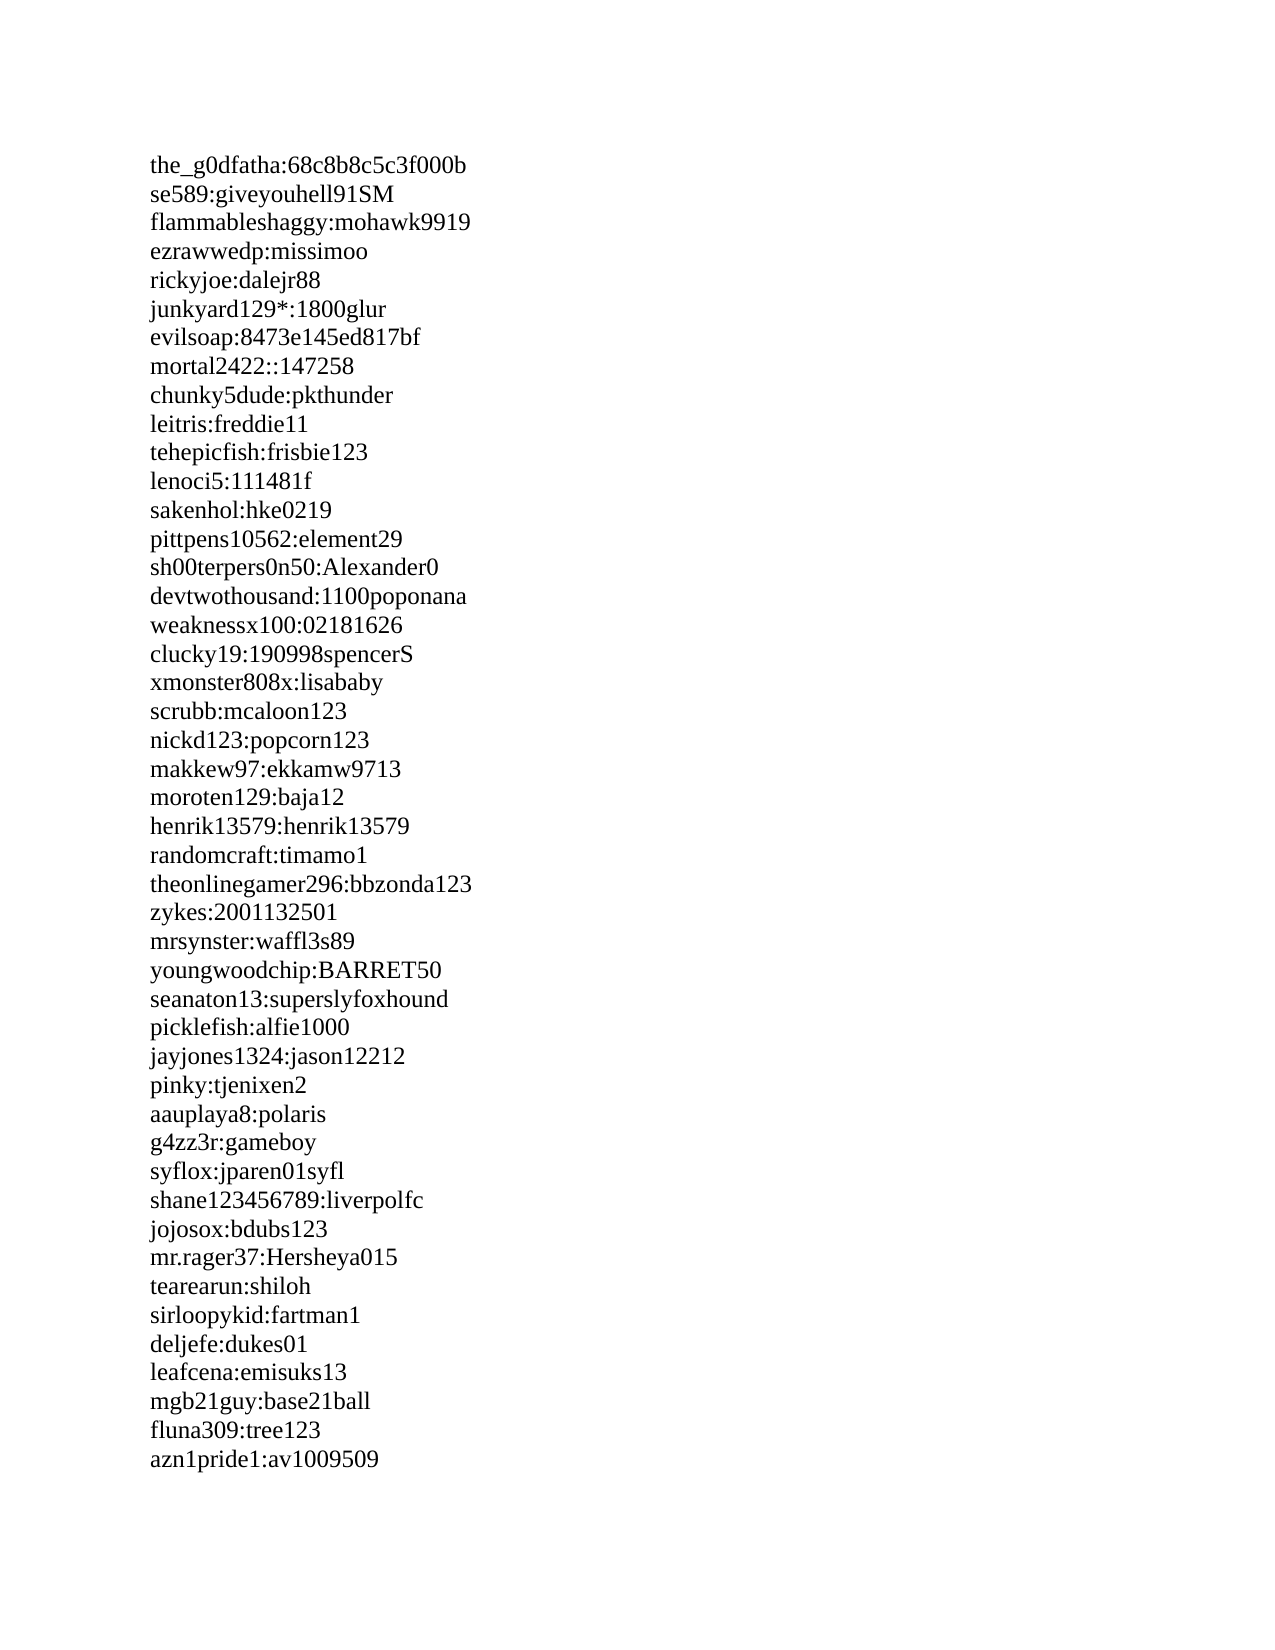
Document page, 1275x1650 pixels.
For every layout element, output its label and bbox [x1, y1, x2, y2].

text [150, 150, 1125, 1472]
